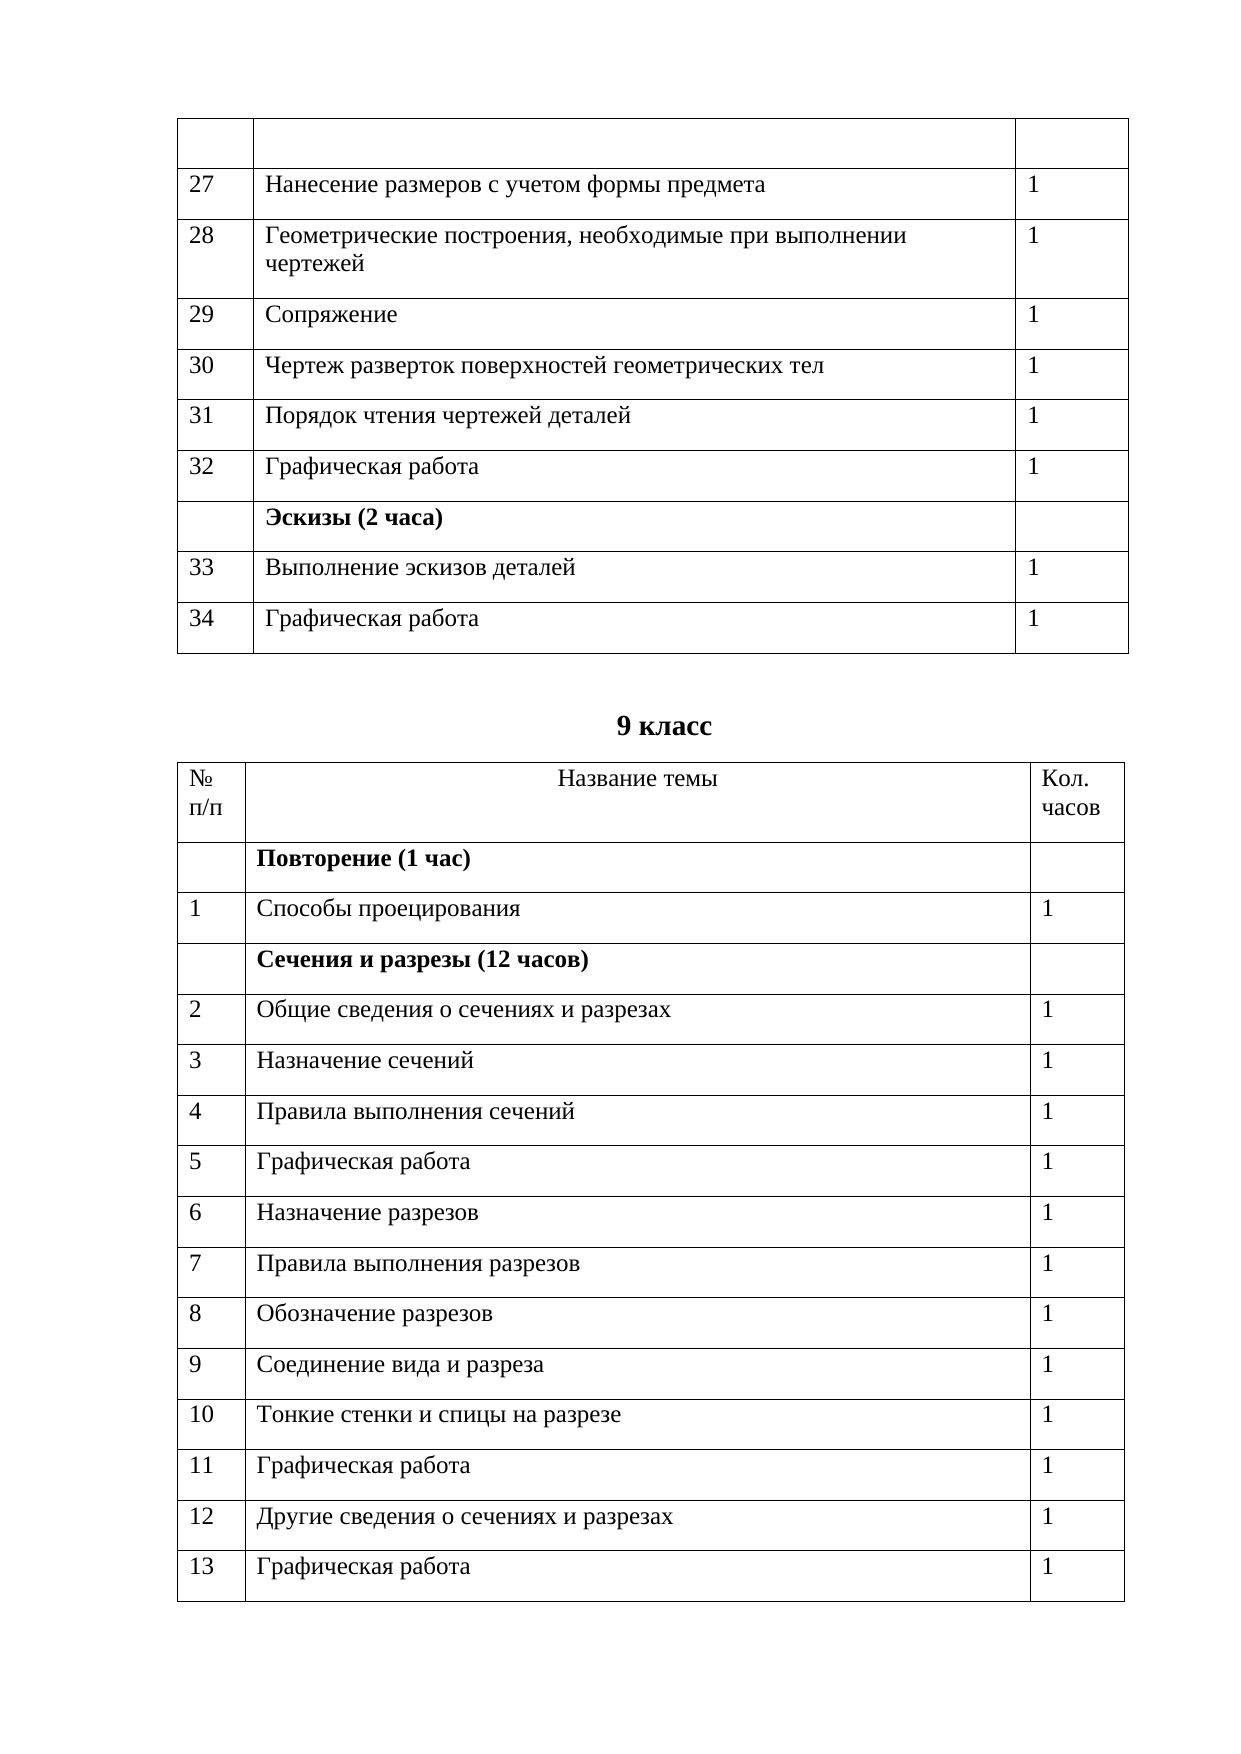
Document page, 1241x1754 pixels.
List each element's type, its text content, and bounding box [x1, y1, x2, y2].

table_cell 5 [178, 1146, 245, 1196]
table_cell Правила выполнения разрезов [246, 1248, 1030, 1297]
text 9 класс [177, 708, 1152, 741]
table_cell 1 [1016, 220, 1128, 298]
table_cell 11 [178, 1450, 245, 1500]
table_cell 33 [178, 552, 253, 602]
table_cell 1 [1016, 451, 1128, 501]
table_cell [178, 944, 245, 993]
table_cell 1 [1031, 1501, 1124, 1550]
table_cell 6 [178, 1197, 245, 1247]
table_cell Способы проецирования [246, 893, 1030, 943]
table_cell Графическая работа [246, 1551, 1030, 1601]
table_cell Повторение (1 час) [246, 843, 1030, 892]
table_cell 1 [1031, 995, 1124, 1044]
table_cell Общие сведения о сечениях и разрезах [246, 995, 1030, 1044]
table_cell Нанесение размеров с учетом формы предмета [254, 169, 1015, 219]
table_cell [1031, 944, 1124, 993]
table_cell Эскизы (2 часа) [254, 502, 1015, 551]
table_cell 9 [178, 1349, 245, 1398]
table_cell Сопряжение [254, 299, 1015, 349]
table_cell 10 [178, 1400, 245, 1449]
table_cell 1 [1031, 1045, 1124, 1095]
table_cell 1 [1031, 1298, 1124, 1348]
table_cell 1 [1016, 299, 1128, 349]
table_cell 3 [178, 1045, 245, 1095]
table_cell 1 [1016, 552, 1128, 602]
table_cell 26 [178, 119, 253, 168]
table_cell 1 [1016, 169, 1128, 219]
table_cell Графическая работа [246, 1450, 1030, 1500]
table_cell 28 [178, 220, 253, 298]
table_cell Сечения и разрезы (12 часов) [246, 944, 1030, 993]
table_cell Графическая работа [254, 603, 1015, 652]
table_cell Другие сведения о сечениях и разрезах [246, 1501, 1030, 1550]
table_cell Геометрические построения, необходимые при выполнении чертежей [254, 220, 1015, 298]
table_cell Назначение разрезов [246, 1197, 1030, 1247]
table_cell 1 [1031, 1197, 1124, 1247]
table_cell 31 [178, 400, 253, 450]
table_cell 8 [178, 1298, 245, 1348]
table_cell 1 [1031, 1400, 1124, 1449]
table_cell 4 [178, 1096, 245, 1145]
table_cell Чертеж разверток поверхностей геометрических тел [254, 350, 1015, 399]
table_cell 13 [178, 1551, 245, 1601]
table_cell 1 [1031, 1450, 1124, 1500]
table_cell Правила выполнения сечений [246, 1096, 1030, 1145]
table_header Название темы [246, 763, 1030, 842]
table_cell Порядок чтения чертежей деталей [254, 400, 1015, 450]
table_cell [1031, 843, 1124, 892]
table_cell Назначение сечений [246, 1045, 1030, 1095]
table_cell 1 [1031, 1248, 1124, 1297]
table_cell 30 [178, 350, 253, 399]
table_cell 1 [1016, 350, 1128, 399]
table_header № п/п [178, 763, 245, 842]
table_cell 1 [1031, 1551, 1124, 1601]
table_cell [178, 843, 245, 892]
table_cell Выполнение эскизов деталей [254, 552, 1015, 602]
table_cell 12 [178, 1501, 245, 1550]
table_cell 1 [1016, 400, 1128, 450]
table_cell 34 [178, 603, 253, 652]
table_header Кол. часов [1031, 763, 1124, 842]
table_cell 1 [1031, 1096, 1124, 1145]
table_cell 1 [1016, 119, 1128, 168]
table_cell Тонкие стенки и спицы на разрезе [246, 1400, 1030, 1449]
table_cell 2 [178, 995, 245, 1044]
table_cell [178, 502, 253, 551]
table_cell [1016, 502, 1128, 551]
table_cell 7 [178, 1248, 245, 1297]
table_cell 1 [1031, 1146, 1124, 1196]
table_cell Соединение вида и разреза [246, 1349, 1030, 1398]
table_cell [254, 119, 1015, 168]
table_cell Графическая работа [246, 1146, 1030, 1196]
table_cell 1 [1031, 893, 1124, 943]
table_cell 29 [178, 299, 253, 349]
table_cell 1 [1031, 1349, 1124, 1398]
table_cell Графическая работа [254, 451, 1015, 501]
table_cell 1 [178, 893, 245, 943]
table_cell 1 [1016, 603, 1128, 652]
table_cell 27 [178, 169, 253, 219]
table_cell 32 [178, 451, 253, 501]
table_cell Обозначение разрезов [246, 1298, 1030, 1348]
